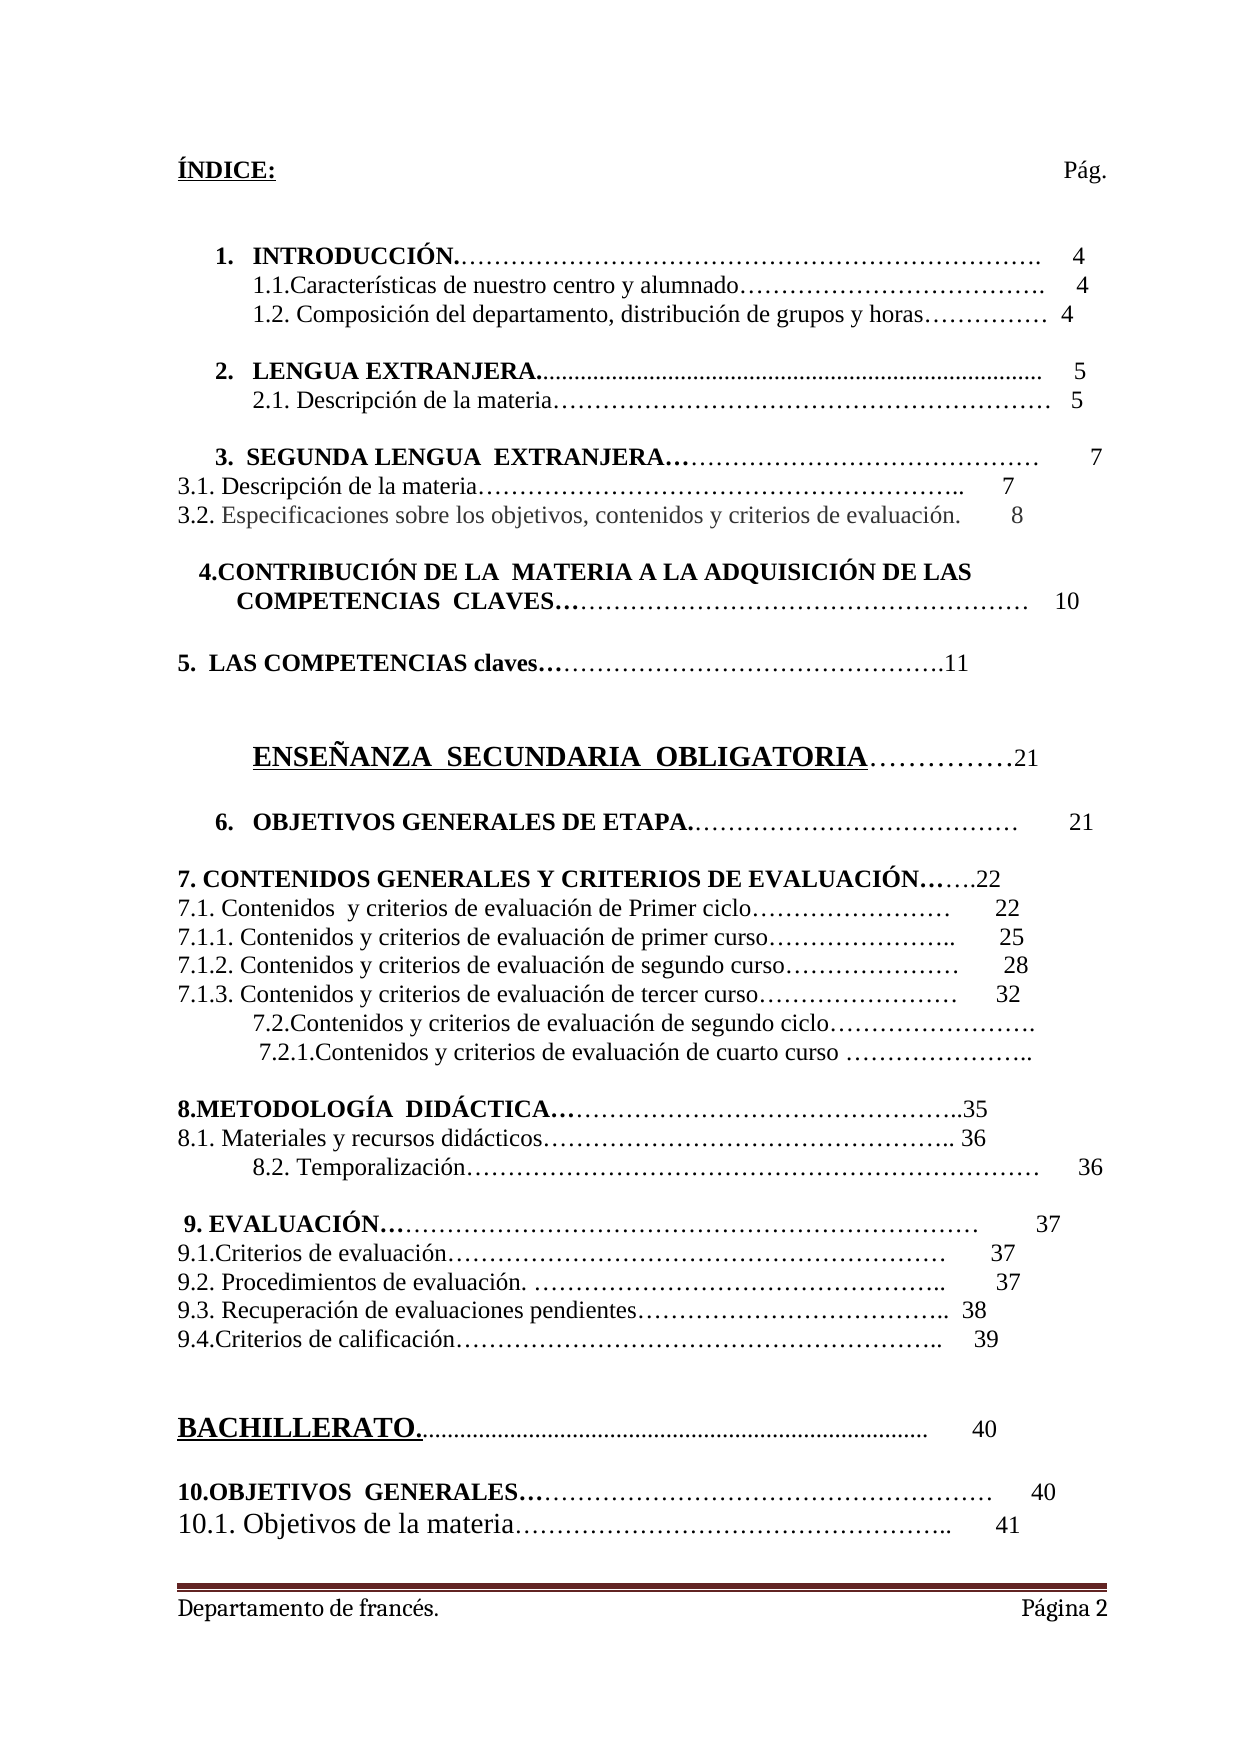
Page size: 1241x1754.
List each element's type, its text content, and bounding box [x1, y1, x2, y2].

text 7. CONTENIDOS GENERALES Y CRITERIOS DE EVALUACIÓN…….22 [177, 864, 1107, 893]
list LENGUA EXTRANJERA................................................................................. 5 [215, 356, 1107, 385]
text 9. EVALUACIÓN……………………………………………………………… 37 [177, 1209, 1107, 1238]
text BACHILLERATO.................................................................................. 40 [177, 1410, 1107, 1444]
text 3. SEGUNDA LENGUA EXTRANJERA……………………………………… 7 [177, 442, 1107, 471]
text 3.1. Descripción de la materia………………………………………………….. 7 [177, 471, 1107, 500]
text 7.1.2. Contenidos y criterios de evaluación de segundo curso………………… 28 [177, 950, 1107, 979]
text 8.1. Materiales y recursos didácticos………………………………………….. 36 [177, 1123, 1107, 1152]
list OBJETIVOS GENERALES DE ETAPA.………………………………… 21 [215, 807, 1107, 835]
text 8.2. Temporalización…………………………………………………………… 36 [177, 1152, 1107, 1180]
list 2.1. Descripción de la materia…………………………………………………… 5 [252, 385, 1107, 414]
list 1.2. Composición del departamento, distribución de grupos y horas…………… 4 [252, 299, 1107, 327]
text 7.2.1.Contenidos y criterios de evaluación de cuarto curso ………………….. [177, 1037, 1107, 1065]
list INTRODUCCIÓN.……………………………………………………………. 4 [215, 241, 1107, 270]
list ENSEÑANZA SECUNDARIA OBLIGATORIA……………21 [252, 739, 1107, 773]
text 9.1.Criterios de evaluación…………………………………………………… 37 [177, 1238, 1107, 1267]
text 3.2. Especificaciones sobre los objetivos, contenidos y criterios de evaluación. 8 [177, 500, 1107, 529]
text 10.1. Objetivos de la materia…………………………………………….. 41 [177, 1506, 1107, 1540]
text 10.OBJETIVOS GENERALES………………………………………………… 40 [177, 1477, 1107, 1506]
text 1.1.Características de nuestro centro y alumnado………………………………. 4 [252, 270, 1107, 299]
text 4.CONTRIBUCIÓN DE LA MATERIA A LA ADQUISICIÓN DE LAS COMPETENCIAS CLAVES………………………………………………… 10 [199, 557, 1107, 615]
text 7.2.Contenidos y criterios de evaluación de segundo ciclo……………………. [177, 1008, 1107, 1037]
text ÍNDICE: Pág. [177, 155, 1107, 184]
text 7.1.3. Contenidos y criterios de evaluación de tercer curso…………………… 32 [177, 979, 1107, 1008]
text 8.METODOLOGÍA DIDÁCTICA…………………………………………..35 [177, 1094, 1107, 1123]
text 5. LAS COMPETENCIAS claves………………………………………….11 [177, 648, 1107, 677]
text 7.1. Contenidos y criterios de evaluación de Primer ciclo…………………… 22 [177, 893, 1107, 922]
text 9.3. Recuperación de evaluaciones pendientes……………………………….. 38 [177, 1295, 1107, 1324]
text 9.4.Criterios de calificación………………………………………………….. 39 [177, 1324, 1107, 1353]
text 9.2. Procedimientos de evaluación. ………………………………………….. 37 [177, 1267, 1107, 1295]
text 7.1.1. Contenidos y criterios de evaluación de primer curso………………….. 25 [177, 922, 1107, 950]
